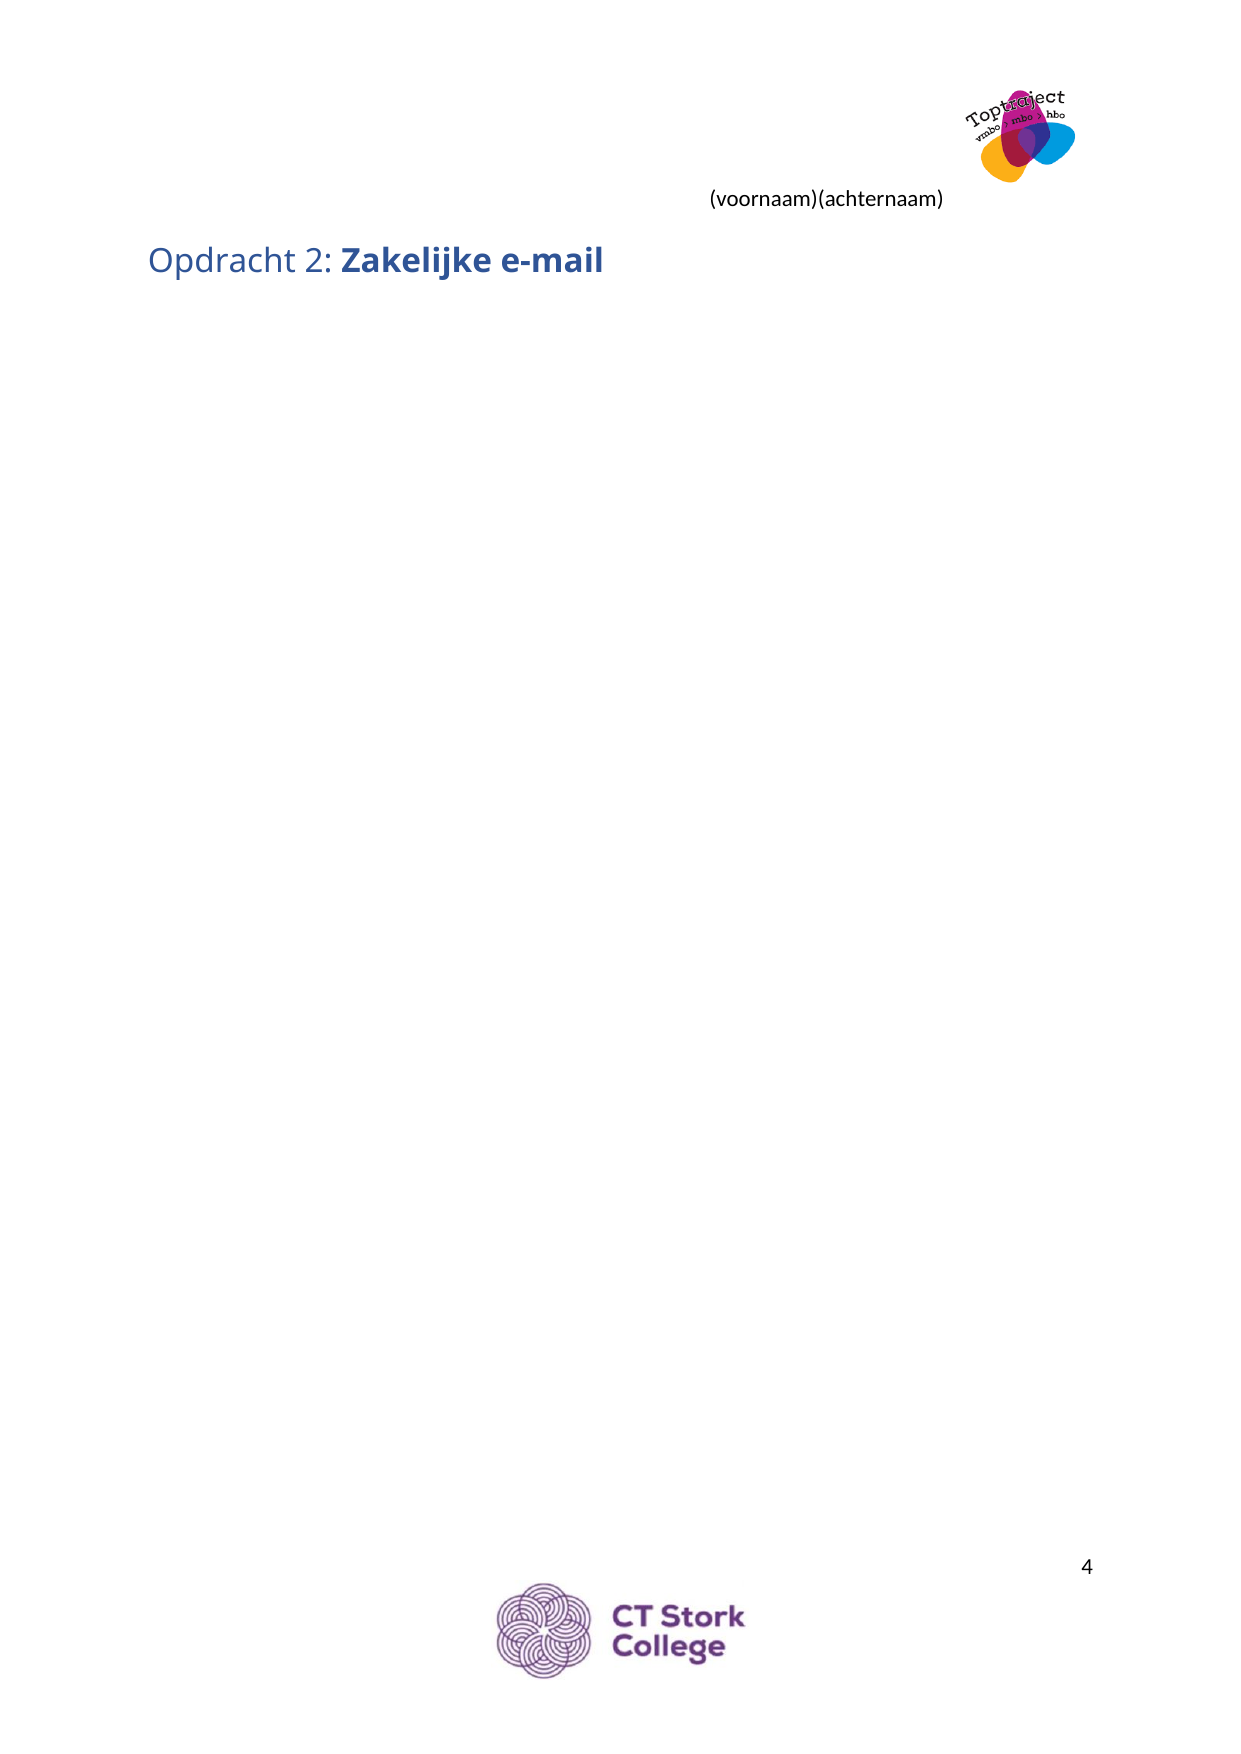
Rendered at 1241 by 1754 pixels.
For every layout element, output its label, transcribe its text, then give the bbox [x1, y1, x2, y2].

picture [491, 1580, 750, 1681]
picture [943, 73, 1093, 207]
subtitle Opdracht 2: Zakelijke e-mail [148, 237, 1093, 283]
